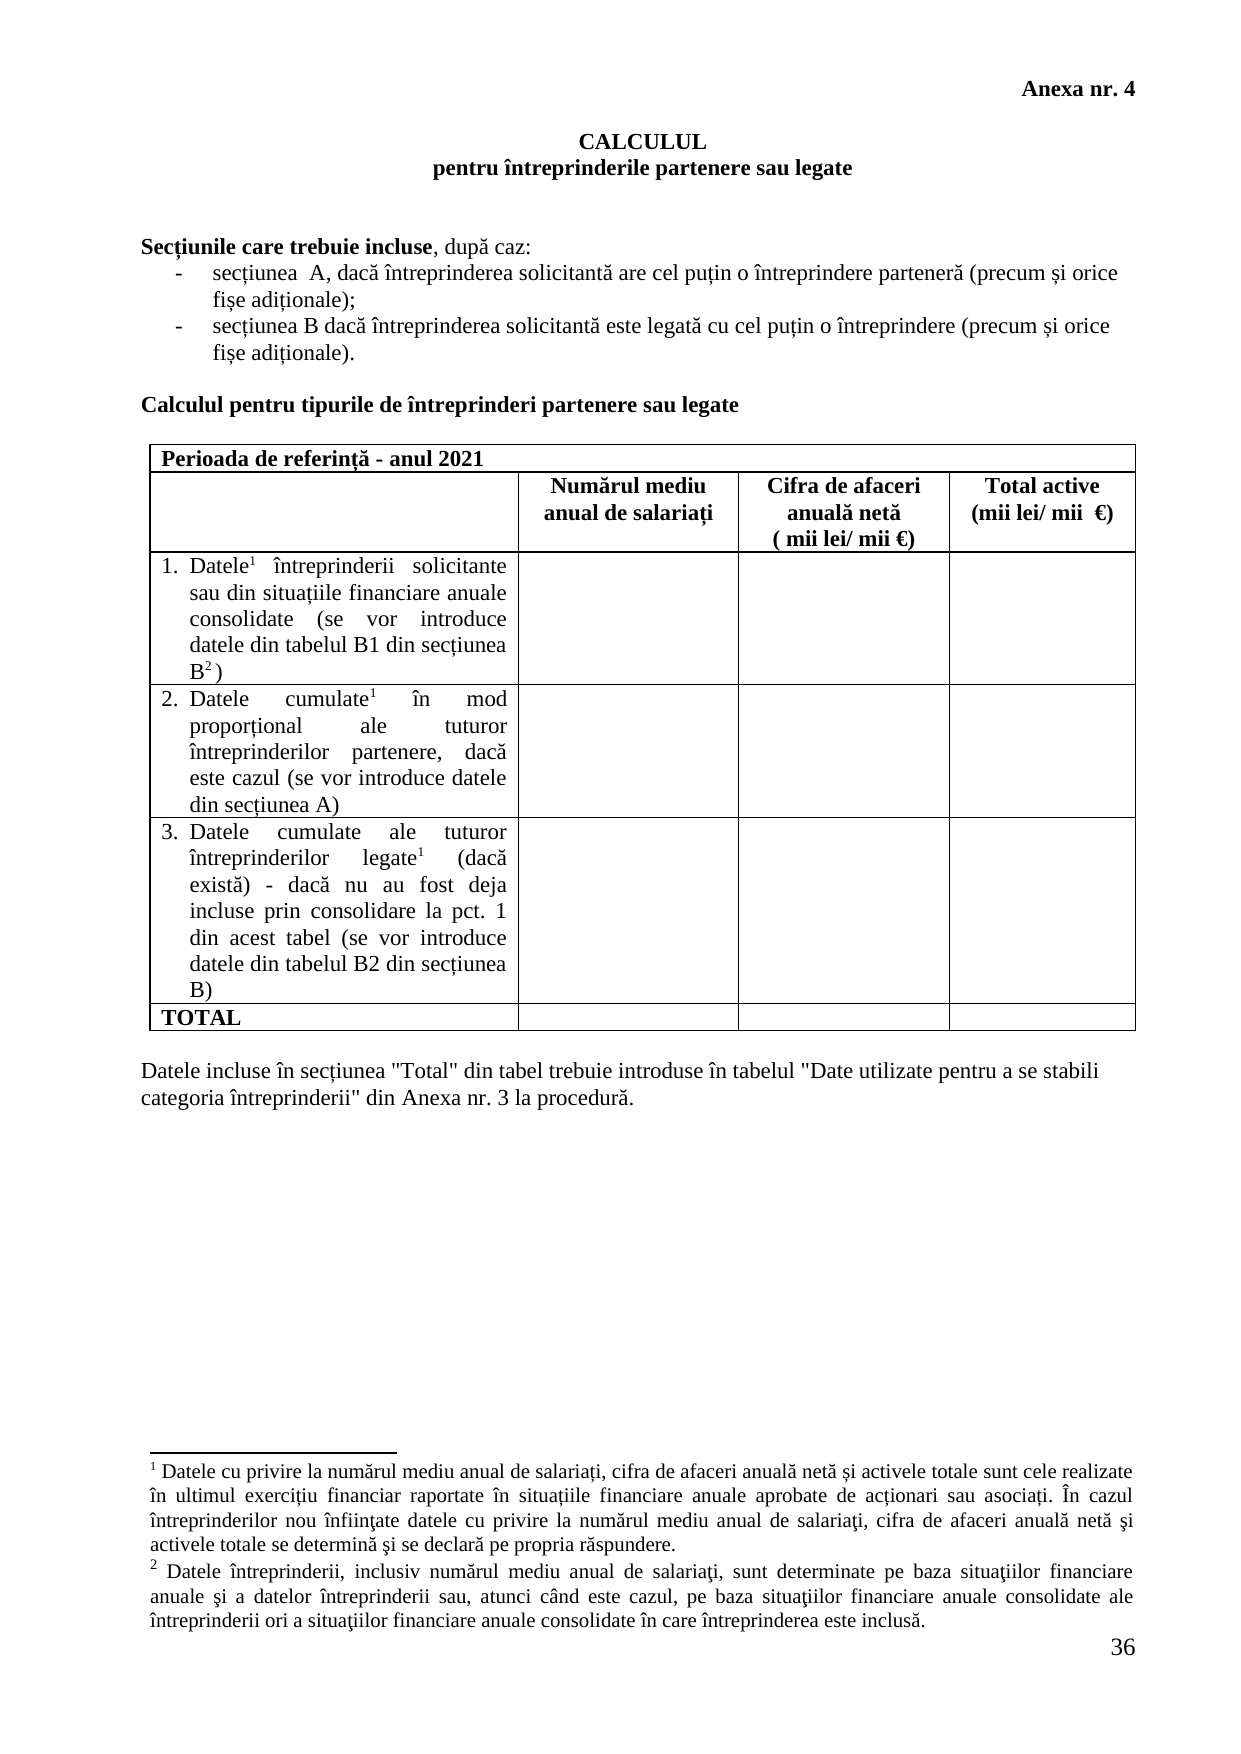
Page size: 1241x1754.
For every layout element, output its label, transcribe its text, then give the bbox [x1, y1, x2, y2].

table_cell Datele cumulate ale tuturor întreprinderilor legate1 (dacă există) - dacă nu au fost deja incluse prin consolidare la pct. 1 din acest tabel (se vor introduce datele din tabelul B2 din secțiunea B) [151, 818, 518, 1003]
table_cell [950, 1004, 1135, 1030]
table_cell [739, 685, 949, 817]
list secțiunea B dacă întreprinderea solicitantă este legată cu cel puțin o întreprindere (precum și orice fișe adiționale). [175, 312, 1135, 365]
table_cell [519, 1004, 738, 1030]
text Secțiunile care trebuie incluse, după caz: [141, 233, 1135, 259]
table_cell TOTAL [151, 1004, 518, 1030]
table_cell [950, 553, 1135, 684]
table_cell Total active (mii lei/ mii €) [950, 473, 1135, 551]
table_cell Numărul mediu anual de salariați [519, 473, 738, 551]
table_cell [739, 818, 949, 1003]
text Datele incluse în secțiunea "Total" din tabel trebuie introduse în tabelul "Date utilizate pentru a se stabili categoria întreprinderii" din Anexa nr. 3 la procedură. [141, 1057, 1135, 1110]
table_cell Datele întreprinderii solicitante sau din situațiile financiare anuale consolidate (se vor introduce datele din tabelul B1 din secțiunea B ) [151, 553, 518, 684]
table_header Perioada de referință - anul 2021 [151, 445, 1135, 471]
text Anexa nr. 4 [150, 75, 1135, 101]
table_cell [151, 473, 518, 551]
table_cell [950, 818, 1135, 1003]
table_cell Datele cumulate1 în mod proporțional ale tuturor întreprinderilor partenere, dacă este cazul (se vor introduce datele din secțiunea A) [151, 685, 518, 817]
text pentru întreprinderile partenere sau legate [150, 154, 1135, 180]
table_cell Cifra de afaceri anuală netă ( mii lei/ mii €) [739, 473, 949, 551]
table_cell [519, 818, 738, 1003]
table_cell [739, 1004, 949, 1030]
table_cell [519, 685, 738, 817]
table_cell [950, 685, 1135, 817]
text Calculul pentru tipurile de întreprinderi partenere sau legate [141, 391, 1135, 418]
table_cell [519, 553, 738, 684]
list secțiunea A, dacă întreprinderea solicitantă are cel puțin o întreprindere parteneră (precum și orice fișe adiționale); [175, 259, 1135, 312]
table_cell [739, 553, 949, 684]
subtitle CALCULUL [150, 128, 1135, 154]
